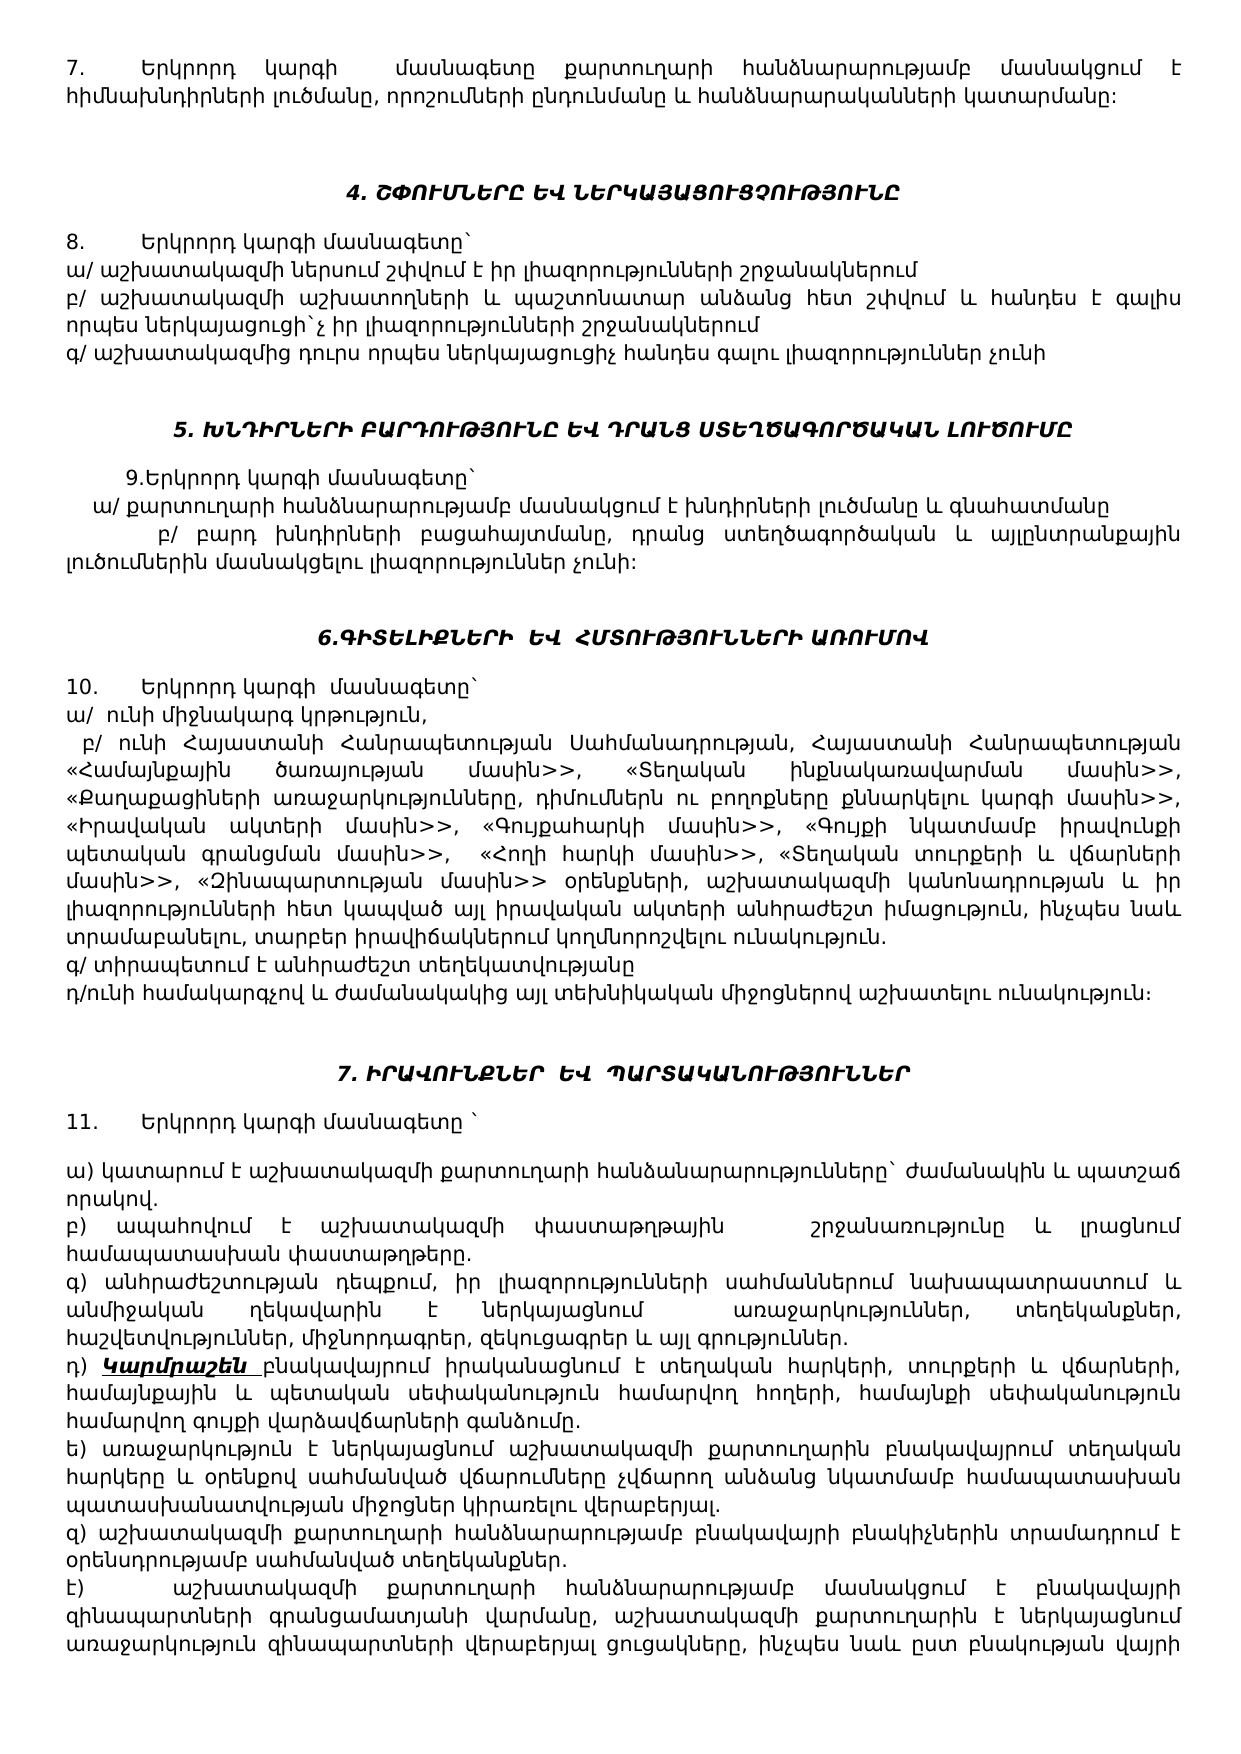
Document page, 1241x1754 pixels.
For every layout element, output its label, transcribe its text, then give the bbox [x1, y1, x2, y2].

text ա/ քարտուղարի հանձնարարությամբ մասնակցում է խնդիրների լուծմանը և գնահատմանը [66, 494, 1181, 518]
text բ/ աշխատակազմի աշխատողների և պաշտոնատար անձանց հետ շփվում և հանդես է գալիս որպես ներկայացուցի`չ իր լիազորությունների շրջանակներում [66, 286, 1181, 338]
text ե) առաջարկություն է ներկայացնում աշխատակազմի քարտուղարին բնակավայրում տեղական հարկերը և օրենքով սահմանված վճարումները չվճարող անձանց նկատմամբ համապատասխան պատասխանատվության միջոցներ կիրառելու վերաբերյալ. [66, 1437, 1181, 1517]
text 7. ԻՐԱՎՈՒՆՔՆԵՐ ԵՎ ՊԱՐՏԱԿԱՆՈՒԹՅՈՒՆՆԵՐ [66, 1062, 1181, 1086]
text 7. Երկրորդ կարգի մասնագետը քարտուղարի հանձնարարությամբ մասնակցում է հիմնախնդիրների լուծմանը, որոշումների ընդունմանը և հանձնարարականների կատարմանը: [66, 56, 1181, 108]
text դ/ունի համակարգչով և ժամանակակից այլ տեխնիկական միջոցներով աշխատելու ունակություն։ [66, 981, 1181, 1005]
text 6.ԳԻՏԵԼԻՔՆԵՐԻ ԵՎ ՀՄՏՈՒԹՅՈՒՆՆԵՐԻ ԱՌՈՒՄՈՎ [66, 626, 1181, 651]
text 9.Երկրորդ կարգի մասնագետը` [66, 466, 1181, 491]
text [66, 1576, 1181, 1656]
text գ) անհրաժեշտության դեպքում, իր լիազորությունների սահմաններում նախապատրաստում և անմիջական ղեկավարին է ներկայացնում առաջարկություններ, տեղեկանքներ, հաշվետվություններ, միջնորդագրեր, զեկուցագրեր և այլ գրություններ. [66, 1270, 1181, 1350]
text 10. Երկրորդ կարգի մասնագետը` [66, 675, 1181, 699]
text բ) ապահովում է աշխատակազմի փաստաթղթային շրջանառությունը և լրացնում համապատասխան փաստաթղթերը. [66, 1214, 1181, 1267]
text ա) կատարում է աշխատակազմի քարտուղարի հանձանարարությունները` ժամանակին և պատշաճ որակով. [66, 1159, 1181, 1211]
text ա/ աշխատակազմի ներսում շփվում է իր լիազորությունների շրջանակներում [66, 258, 1181, 282]
text 5. ԽՆԴԻՐՆԵՐԻ ԲԱՐԴՈՒԹՅՈՒՆԸ ԵՎ ԴՐԱՆՑ ՍՏԵՂԾԱԳՈՐԾԱԿԱՆ ԼՈՒԾՈՒՄԸ [66, 418, 1181, 442]
text 4. ՇՓՈՒՄՆԵՐԸ ԵՎ ՆԵՐԿԱՅԱՑՈՒՑՉՈՒԹՅՈՒՆԸ [66, 181, 1181, 206]
text դ) Կարմրաշեն բնակավայրում իրականացնում է տեղական հարկերի, տուրքերի և վճարների, համայնքային և պետական սեփականություն համարվող հողերի, համայնքի սեփականություն համարվող գույքի վարձավճարների գանձումը. [66, 1354, 1181, 1433]
text 8. Երկրորդ կարգի մասնագետը` [66, 230, 1181, 254]
text գ/ տիրապետում է անհրաժեշտ տեղեկատվությանը [66, 953, 1181, 977]
text 11. Երկրորդ կարգի մասնագետը ` [66, 1110, 1181, 1134]
text բ/ ունի Հայաստանի Հանրապետության Սահմանադրության, Հայաստանի Հանրապետության «Համայնքային ծառայության մասին>>, «Տեղական ինքնակառավարման մասին>>, «Քաղաքացիների առաջարկությունները, դիմումներն ու բողոքները քննարկելու կարգի մասին>>, «Իրավական ակտերի մասին>>, «Գույքահարկի մասին>>, «Գույքի նկատմամբ իրավունքի պետական գրանցման մասին>>, «Հողի հարկի մասին>>, «Տեղական տուրքերի և վճարների մասին>>, «Զինապարտության մասին>> օրենքների, աշխատակազմի կանոնադրության և իր լիազորությունների հետ կապված այլ իրավական ակտերի անհրաժեշտ իմացություն, ինչպես նաև տրամաբանելու, տարբեր իրավիճակներում կողմնորոշվելու ունակություն. [66, 731, 1181, 949]
text ա/ ունի միջնակարգ կրթություն, [66, 703, 1181, 727]
text բ/ բարդ խնդիրների բացահայտմանը, դրանց ստեղծագործական և այլընտրանքային լուծումներին մասնակցելու լիազորություններ չունի: [66, 522, 1181, 574]
text զ) աշխատակազմի քարտուղարի հանձնարարությամբ բնակավայրի բնակիչներին տրամադրում է օրենսդրությամբ սահմանված տեղեկանքներ. [66, 1521, 1181, 1573]
text գ/ աշխատակազմից դուրս որպես ներկայացուցիչ հանդես գալու լիազորություններ չունի [66, 341, 1181, 366]
